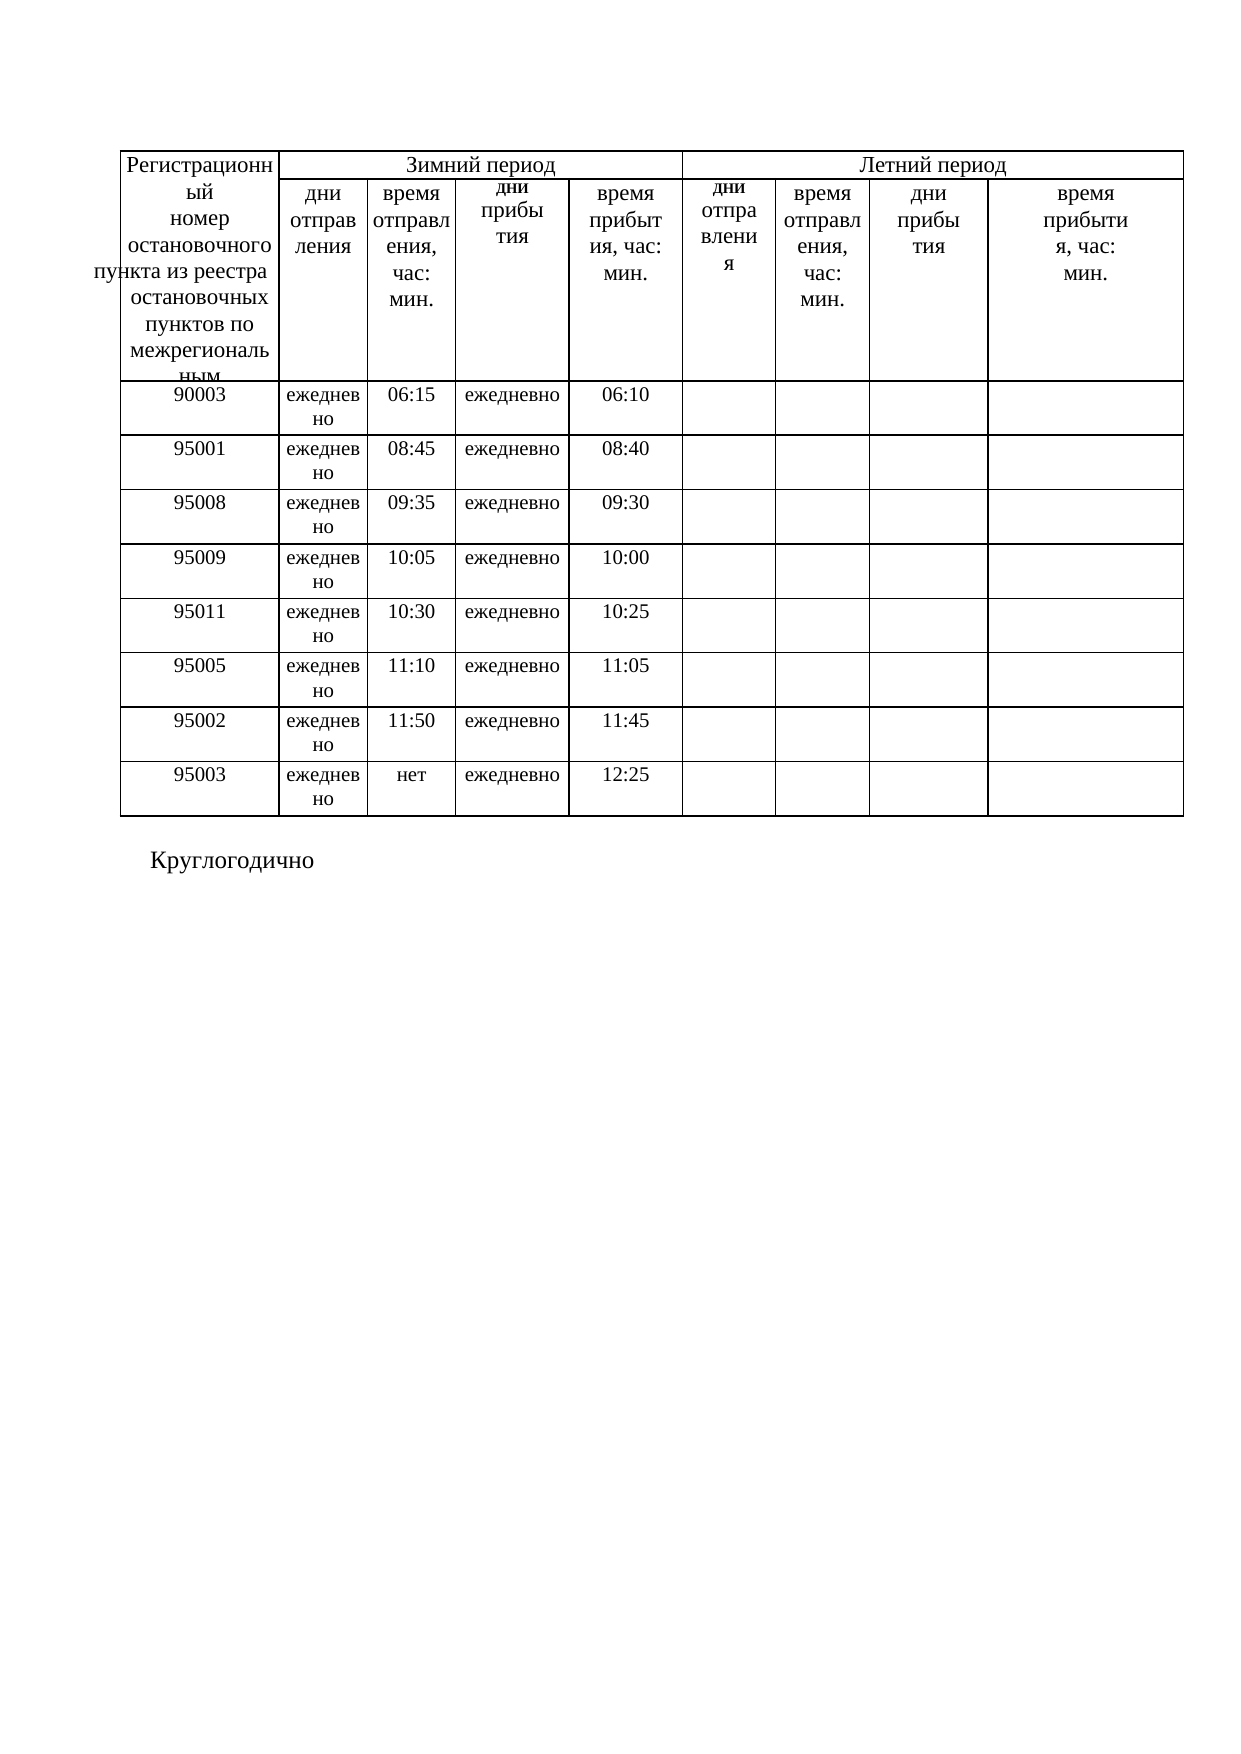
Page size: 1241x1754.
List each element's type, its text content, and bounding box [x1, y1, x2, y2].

table_cell [776, 653, 869, 706]
table_cell [776, 545, 869, 597]
table_cell [870, 708, 987, 761]
table_cell [776, 599, 869, 652]
table_cell 10:25 [570, 599, 682, 652]
table_cell дни прибы тия [870, 180, 987, 380]
table_cell 95003 [121, 762, 278, 815]
table_cell [989, 708, 1183, 761]
table_cell [683, 653, 775, 706]
table_cell [683, 708, 775, 761]
table_cell [683, 545, 775, 597]
table_cell 11:05 [570, 653, 682, 706]
table_cell [683, 490, 775, 543]
table_cell 10:05 [368, 545, 455, 597]
table_cell [776, 382, 869, 434]
table_cell ежедневно [280, 490, 367, 543]
table_cell ежедневно [456, 490, 568, 543]
table_cell [870, 762, 987, 815]
table_cell 09:35 [368, 490, 455, 543]
table_cell 08:45 [368, 436, 455, 489]
table_cell [989, 762, 1183, 815]
table_cell ДНИ прибы тия [456, 180, 568, 380]
table_cell [683, 599, 775, 652]
table_cell [989, 599, 1183, 652]
table_cell 95002 [121, 708, 278, 761]
table_cell 12:25 [570, 762, 682, 815]
table_cell 11:45 [570, 708, 682, 761]
table_cell ДНИ отпра влени я [683, 180, 775, 380]
table_cell нет [368, 762, 455, 815]
table_cell 06:10 [570, 382, 682, 434]
table_cell 10:30 [368, 599, 455, 652]
table_cell ежедневно [280, 436, 367, 489]
table_cell ежедневно [456, 762, 568, 815]
table_cell 90003 [121, 382, 278, 434]
table_cell дни отправ ления [280, 180, 367, 380]
text Круглогодично [150, 845, 1090, 874]
table_cell 95001 [121, 436, 278, 489]
table_cell 11:10 [368, 653, 455, 706]
table_cell 95011 [121, 599, 278, 652]
table_header Зимний период [280, 152, 682, 178]
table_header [121, 152, 278, 380]
table_cell [870, 436, 987, 489]
table_cell [776, 490, 869, 543]
table_cell [989, 653, 1183, 706]
table_cell [683, 762, 775, 815]
table_cell 10:00 [570, 545, 682, 597]
table_cell ежедневно [280, 382, 367, 434]
table_cell [776, 708, 869, 761]
table_cell ежедневно [456, 653, 568, 706]
table_cell 09:30 [570, 490, 682, 543]
table_cell время прибыти я, час: мин. [989, 180, 1183, 380]
table_cell время прибыт ия, час: мин. [570, 180, 682, 380]
table_cell [870, 490, 987, 543]
table_cell ежедневно [456, 708, 568, 761]
table_cell [989, 545, 1183, 597]
table_cell ежедневно [280, 545, 367, 597]
table_cell ежедневно [280, 708, 367, 761]
table_cell ежедневно [280, 762, 367, 815]
table_cell [870, 382, 987, 434]
table_cell [989, 490, 1183, 543]
table_cell время отправл ения, час: мин. [776, 180, 869, 380]
table_cell [776, 436, 869, 489]
table_cell [989, 436, 1183, 489]
table_cell [870, 545, 987, 597]
table_cell [870, 599, 987, 652]
table_cell [683, 436, 775, 489]
table_cell [989, 382, 1183, 434]
table_cell [776, 762, 869, 815]
table_cell ежедневно [280, 599, 367, 652]
table_cell 11:50 [368, 708, 455, 761]
table_cell 08:40 [570, 436, 682, 489]
table_cell [870, 653, 987, 706]
table_header Летний период [683, 152, 1183, 178]
table_cell 95005 [121, 653, 278, 706]
table_cell ежедневно [456, 436, 568, 489]
table_cell ежедневно [456, 545, 568, 597]
table_cell 06:15 [368, 382, 455, 434]
table_cell ежедневно [280, 653, 367, 706]
table_cell 95009 [121, 545, 278, 597]
table_cell [683, 382, 775, 434]
table_cell ежедневно [456, 599, 568, 652]
table_cell 95008 [121, 490, 278, 543]
table_cell время отправл ения, час: мин. [368, 180, 455, 380]
table_cell ежедневно [456, 382, 568, 434]
